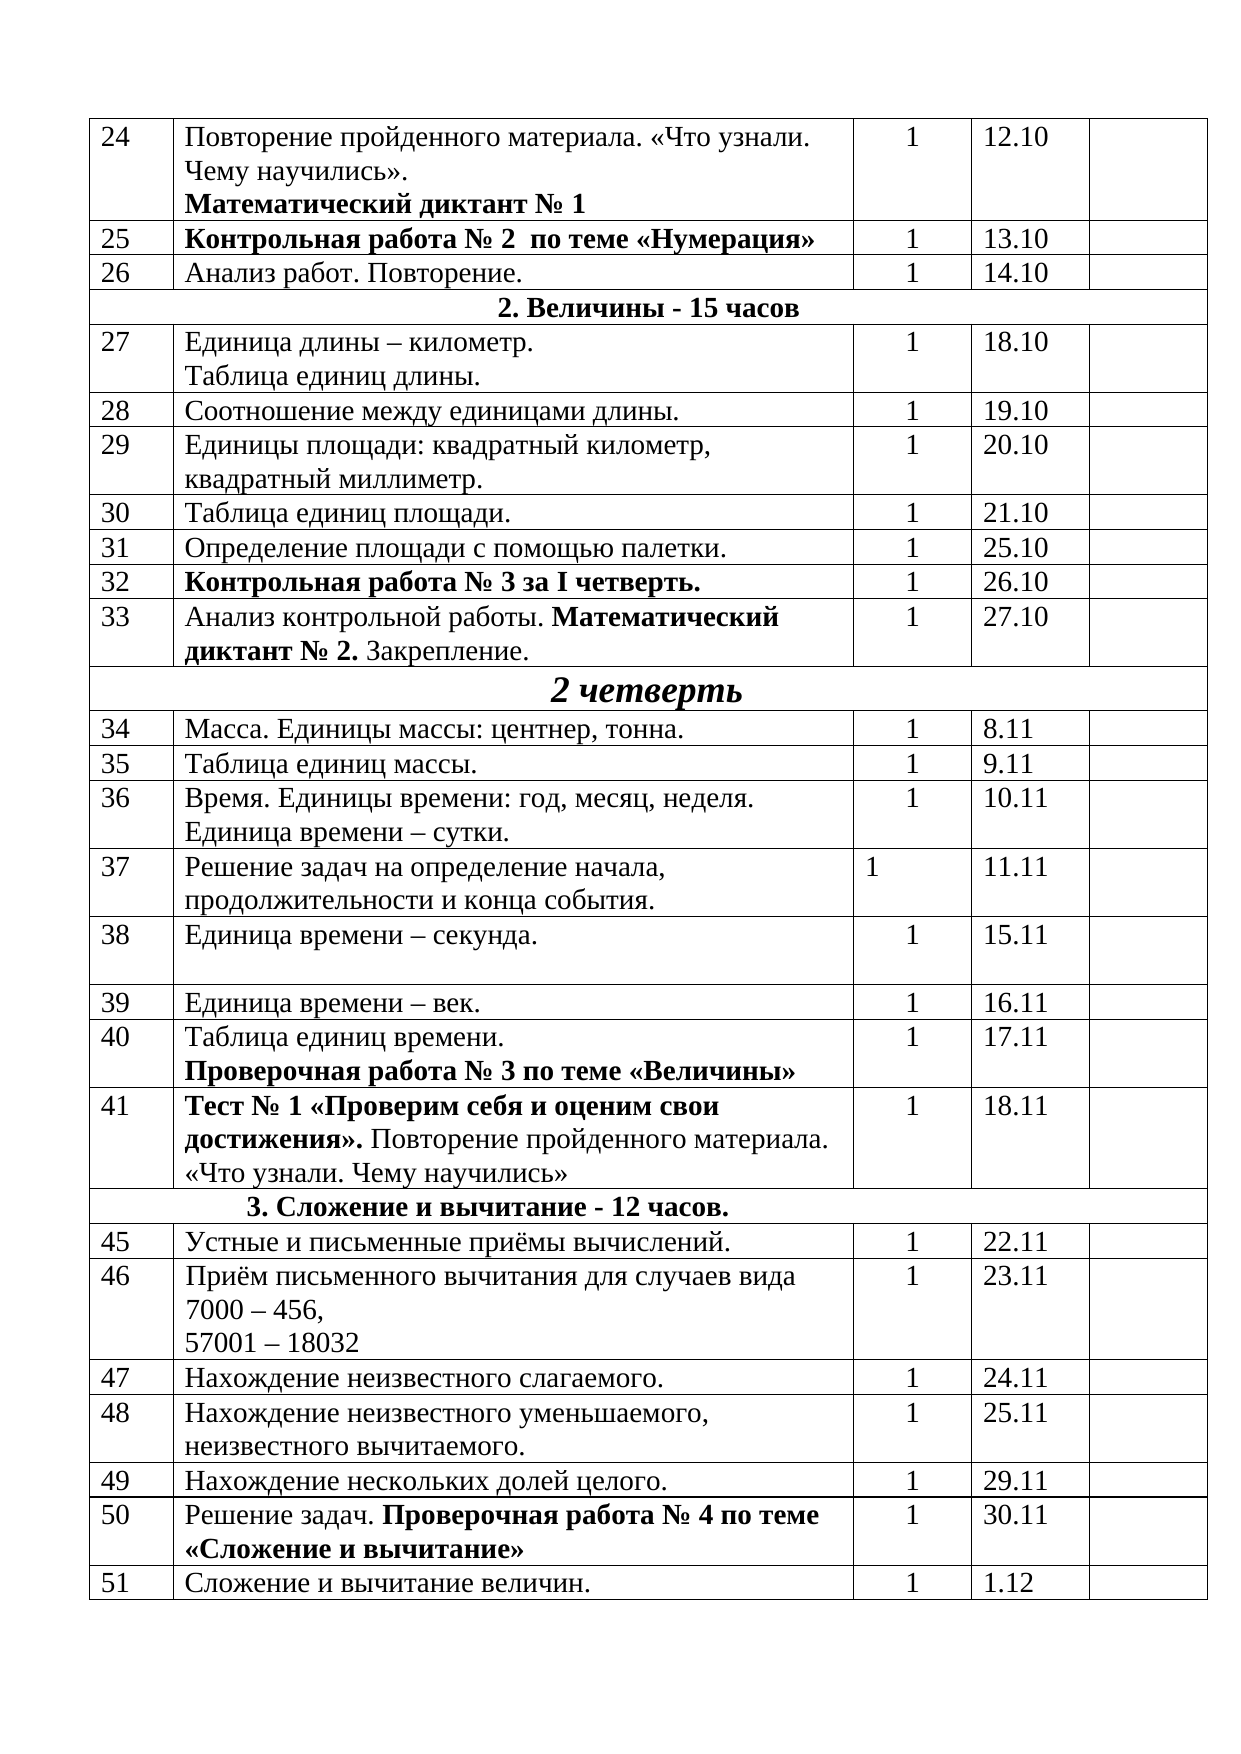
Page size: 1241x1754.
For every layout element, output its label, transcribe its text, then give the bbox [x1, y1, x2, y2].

table_cell Нахождение неизвестного уменьшаемого, неизвестного вычитаемого. [174, 1395, 853, 1462]
table_cell [1090, 221, 1207, 254]
table_cell 29.11 [972, 1463, 1089, 1496]
table_cell [1090, 711, 1207, 745]
table_cell 1 [854, 1498, 971, 1564]
table_cell 26.10 [972, 565, 1089, 598]
table_cell Таблица единиц времени. Проверочная работа № 3 по теме «Величины» [174, 1020, 853, 1087]
table_cell 1 [854, 711, 971, 745]
table_cell 37 [90, 849, 173, 916]
table_cell 1 [854, 917, 971, 984]
table_cell [1090, 393, 1207, 426]
table_cell 18.11 [972, 1088, 1089, 1188]
table_cell 1 [854, 599, 971, 666]
table_cell 22.11 [972, 1224, 1089, 1257]
table_cell Решение задач. Проверочная работа № 4 по теме «Сложение и вычитание» [174, 1498, 853, 1564]
table_cell 1 [854, 1395, 971, 1462]
table_cell 18.10 [972, 325, 1089, 392]
table_cell 35 [90, 746, 173, 779]
table_cell [1090, 1259, 1207, 1359]
table_cell 40 [90, 1020, 173, 1087]
table_cell 33 [90, 599, 173, 666]
table_cell [1090, 746, 1207, 779]
table_cell 27.10 [972, 599, 1089, 666]
table_cell 19.10 [972, 393, 1089, 426]
table_cell Таблица единиц площади. [174, 495, 853, 529]
table_cell 38 [90, 917, 173, 984]
table_cell 11.11 [972, 849, 1089, 916]
table_cell 1.12 [972, 1566, 1089, 1599]
table_cell 1 [854, 427, 971, 494]
table_cell 1 [854, 565, 971, 598]
table_cell 1 [854, 1566, 971, 1599]
table_cell 46 [90, 1259, 173, 1359]
table_cell 24 [90, 119, 173, 220]
table_cell 1 [854, 119, 971, 220]
table_cell 1 [854, 495, 971, 529]
table_cell 1 [854, 393, 971, 426]
table_cell 30 [90, 495, 173, 529]
table_cell 30.11 [972, 1498, 1089, 1564]
table_cell 3. Сложение и вычитание - 12 часов. [90, 1189, 1207, 1223]
table_cell [1090, 1395, 1207, 1462]
table_cell Контрольная работа № 2 по теме «Нумерация» [174, 221, 853, 254]
table_cell [1090, 1088, 1207, 1188]
table_cell 23.11 [972, 1259, 1089, 1359]
table_cell [1090, 427, 1207, 494]
table_cell Приём письменного вычитания для случаев вида 7000 – 456, 57001 – 18032 [174, 1259, 853, 1359]
table_cell 47 [90, 1360, 173, 1394]
table_cell 25.10 [972, 530, 1089, 563]
table_cell Определение площади с помощью палетки. [174, 530, 853, 563]
table_cell 34 [90, 711, 173, 745]
table_cell 1 [854, 1088, 971, 1188]
table_cell 39 [90, 985, 173, 1018]
table_cell [1090, 495, 1207, 529]
table_cell [1090, 1224, 1207, 1257]
table_cell 1 [854, 221, 971, 254]
table_cell 10.11 [972, 781, 1089, 848]
table_cell Повторение пройденного материала. «Что узнали. Чему научились». Математический диктант № 1 [174, 119, 853, 220]
table_cell 26 [90, 255, 173, 289]
table_cell 14.10 [972, 255, 1089, 289]
table_cell 20.10 [972, 427, 1089, 494]
table_cell Тест № 1 «Проверим себя и оценим свои достижения». Повторение пройденного материала. «Что узнали. Чему научились» [174, 1088, 853, 1188]
table_cell 24.11 [972, 1360, 1089, 1394]
table_cell 50 [90, 1498, 173, 1564]
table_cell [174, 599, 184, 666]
table_cell [1090, 1498, 1207, 1564]
table_cell 21.10 [972, 495, 1089, 529]
table_cell 29 [90, 427, 173, 494]
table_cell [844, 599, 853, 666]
table_cell [1090, 1566, 1207, 1599]
table_cell 1 [854, 255, 971, 289]
table_cell [1090, 119, 1207, 220]
table_cell 17.11 [972, 1020, 1089, 1087]
table_cell 32 [90, 565, 173, 598]
table_cell 8.11 [972, 711, 1089, 745]
table_cell Устные и письменные приёмы вычислений. [174, 1224, 853, 1257]
table_cell 48 [90, 1395, 173, 1462]
table_cell 25 [90, 221, 173, 254]
table_cell 1 [854, 530, 971, 563]
table_cell 28 [90, 393, 173, 426]
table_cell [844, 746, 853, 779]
table_cell Контрольная работа № 3 за I четверть. [174, 565, 853, 598]
table_cell [1090, 849, 1207, 916]
table_cell [1090, 1463, 1207, 1496]
table_cell 2 четверть [90, 667, 1207, 710]
table_cell 45 [90, 1224, 173, 1257]
table_cell 1 [854, 781, 971, 848]
table_cell 16.11 [972, 985, 1089, 1018]
table_cell [1090, 917, 1207, 984]
table_cell 36 [90, 781, 173, 848]
table_cell Единица длины – километр. Таблица единиц длины. [174, 325, 853, 392]
table_cell [1090, 255, 1207, 289]
table_cell [1090, 565, 1207, 598]
table_cell [1090, 1020, 1207, 1087]
table_cell [1090, 325, 1207, 392]
table_cell [1090, 1360, 1207, 1394]
table_cell Нахождение нескольких долей целого. [174, 1463, 853, 1496]
table_cell 27 [90, 325, 173, 392]
table_cell 2. Величины - 15 часов [90, 290, 1207, 323]
table_cell Решение задач на определение начала, продолжительности и конца события. [174, 849, 853, 916]
table_cell [1090, 530, 1207, 563]
table_cell Масса. Единицы массы: центнер, тонна. [174, 711, 853, 745]
table_cell 9.11 [972, 746, 1089, 779]
table_cell 1 [854, 746, 971, 779]
table_cell 25.11 [972, 1395, 1089, 1462]
table_cell Время. Единицы времени: год, месяц, неделя. Единица времени – сутки. [174, 781, 853, 848]
table_cell 1 [854, 1020, 971, 1087]
table_cell [1090, 781, 1207, 848]
table_cell [1090, 599, 1207, 666]
table_cell Соотношение между единицами длины. [174, 393, 853, 426]
table_cell 1 [854, 325, 971, 392]
table_cell 1 [854, 1259, 971, 1359]
table_cell Нахождение неизвестного слагаемого. [174, 1360, 853, 1394]
table_cell 1 [854, 1463, 971, 1496]
table_cell Анализ работ. Повторение. [174, 255, 853, 289]
table_cell 1 [854, 985, 971, 1018]
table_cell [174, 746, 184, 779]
table_cell Сложение и вычитание величин. [174, 1566, 853, 1599]
table_cell 51 [90, 1566, 173, 1599]
table_cell 1 [854, 1360, 971, 1394]
table_cell Единицы площади: квадратный километр, квадратный миллиметр. [174, 427, 853, 494]
table_cell Единица времени – секунда. [174, 917, 853, 984]
table_cell 41 [90, 1088, 173, 1188]
table_cell 49 [90, 1463, 173, 1496]
table_cell 15.11 [972, 917, 1089, 984]
table_cell 31 [90, 530, 173, 563]
table_cell Единица времени – век. [174, 985, 853, 1018]
table_cell [1090, 985, 1207, 1018]
table_cell 13.10 [972, 221, 1089, 254]
table_cell 1 [854, 849, 971, 916]
table_cell 1 [854, 1224, 971, 1257]
table_cell 12.10 [972, 119, 1089, 220]
